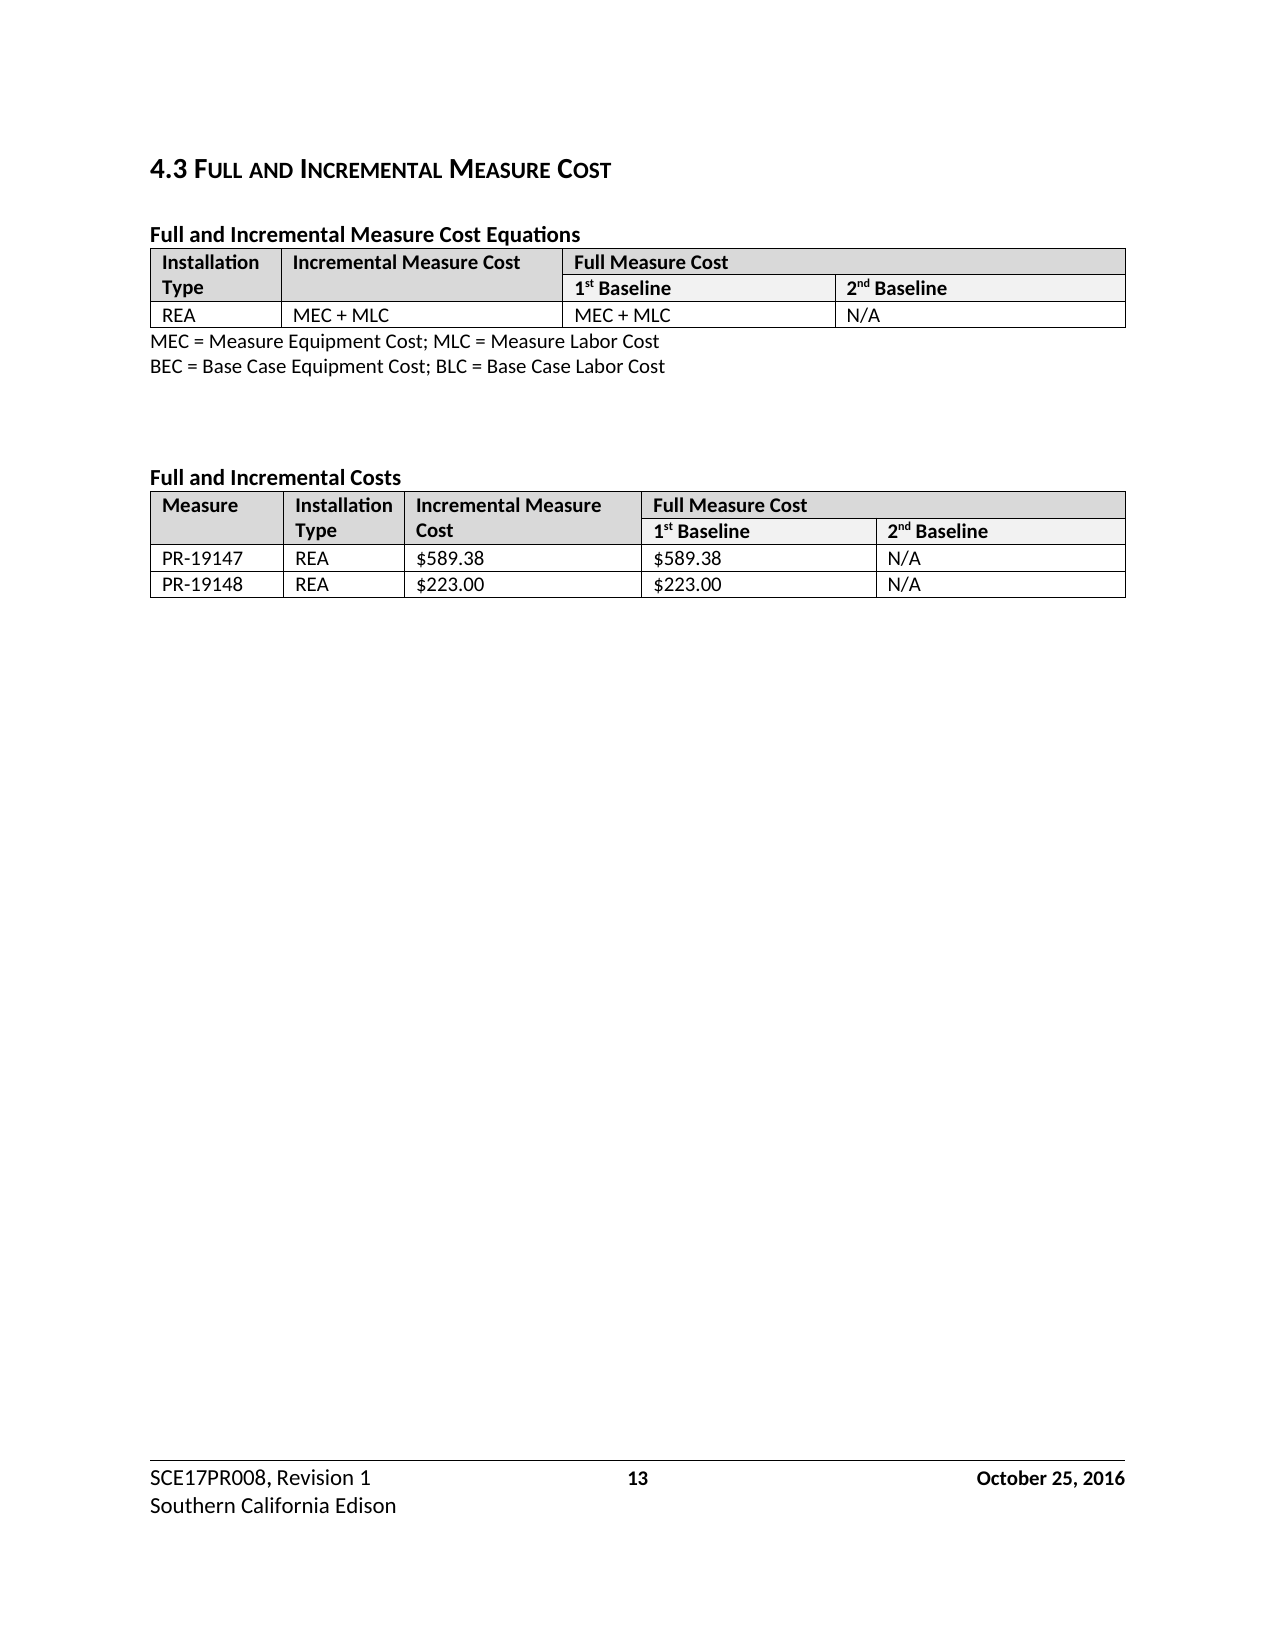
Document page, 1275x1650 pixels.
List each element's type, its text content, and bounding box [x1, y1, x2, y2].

table_header Full Measure Cost [563, 249, 1125, 274]
table_cell N/A [877, 545, 1125, 571]
table_cell REA [284, 545, 404, 571]
table_header Full Measure Cost [642, 492, 1125, 518]
table_cell $223.00 [642, 572, 876, 597]
table_cell $223.00 [405, 572, 641, 597]
table_header Installation Type [284, 492, 404, 544]
text Full and Incremental Measure Cost Equations [150, 220, 1125, 248]
table_header Incremental Measure Cost [282, 249, 562, 301]
table_header Incremental Measure Cost [405, 492, 641, 544]
text BEC = Base Case Equipment Cost; BLC = Base Case Labor Cost [150, 354, 1125, 379]
table_cell $589.38 [405, 545, 641, 571]
table_cell N/A [836, 302, 1125, 327]
table_cell 1st Baseline [563, 275, 835, 301]
table_cell PR-19147 [151, 545, 283, 571]
subtitle 4.3 Full and Incremental Measure Cost [150, 150, 1125, 186]
table_cell N/A [877, 572, 1125, 597]
text Full and Incremental Costs [150, 463, 1125, 491]
table_cell PR-19148 [151, 572, 283, 597]
table_cell MEC + MLC [563, 302, 835, 327]
table_header Measure [151, 492, 283, 544]
text MEC = Measure Equipment Cost; MLC = Measure Labor Cost [150, 328, 1125, 354]
table_header Installation Type [151, 249, 281, 301]
table_cell MEC + MLC [282, 302, 562, 327]
table_cell REA [284, 572, 404, 597]
table_cell 2nd Baseline [836, 275, 1125, 301]
table_cell 2nd Baseline [877, 519, 1125, 544]
table_cell $589.38 [642, 545, 876, 571]
table_cell REA [151, 302, 281, 327]
table_cell 1st Baseline [642, 519, 876, 544]
